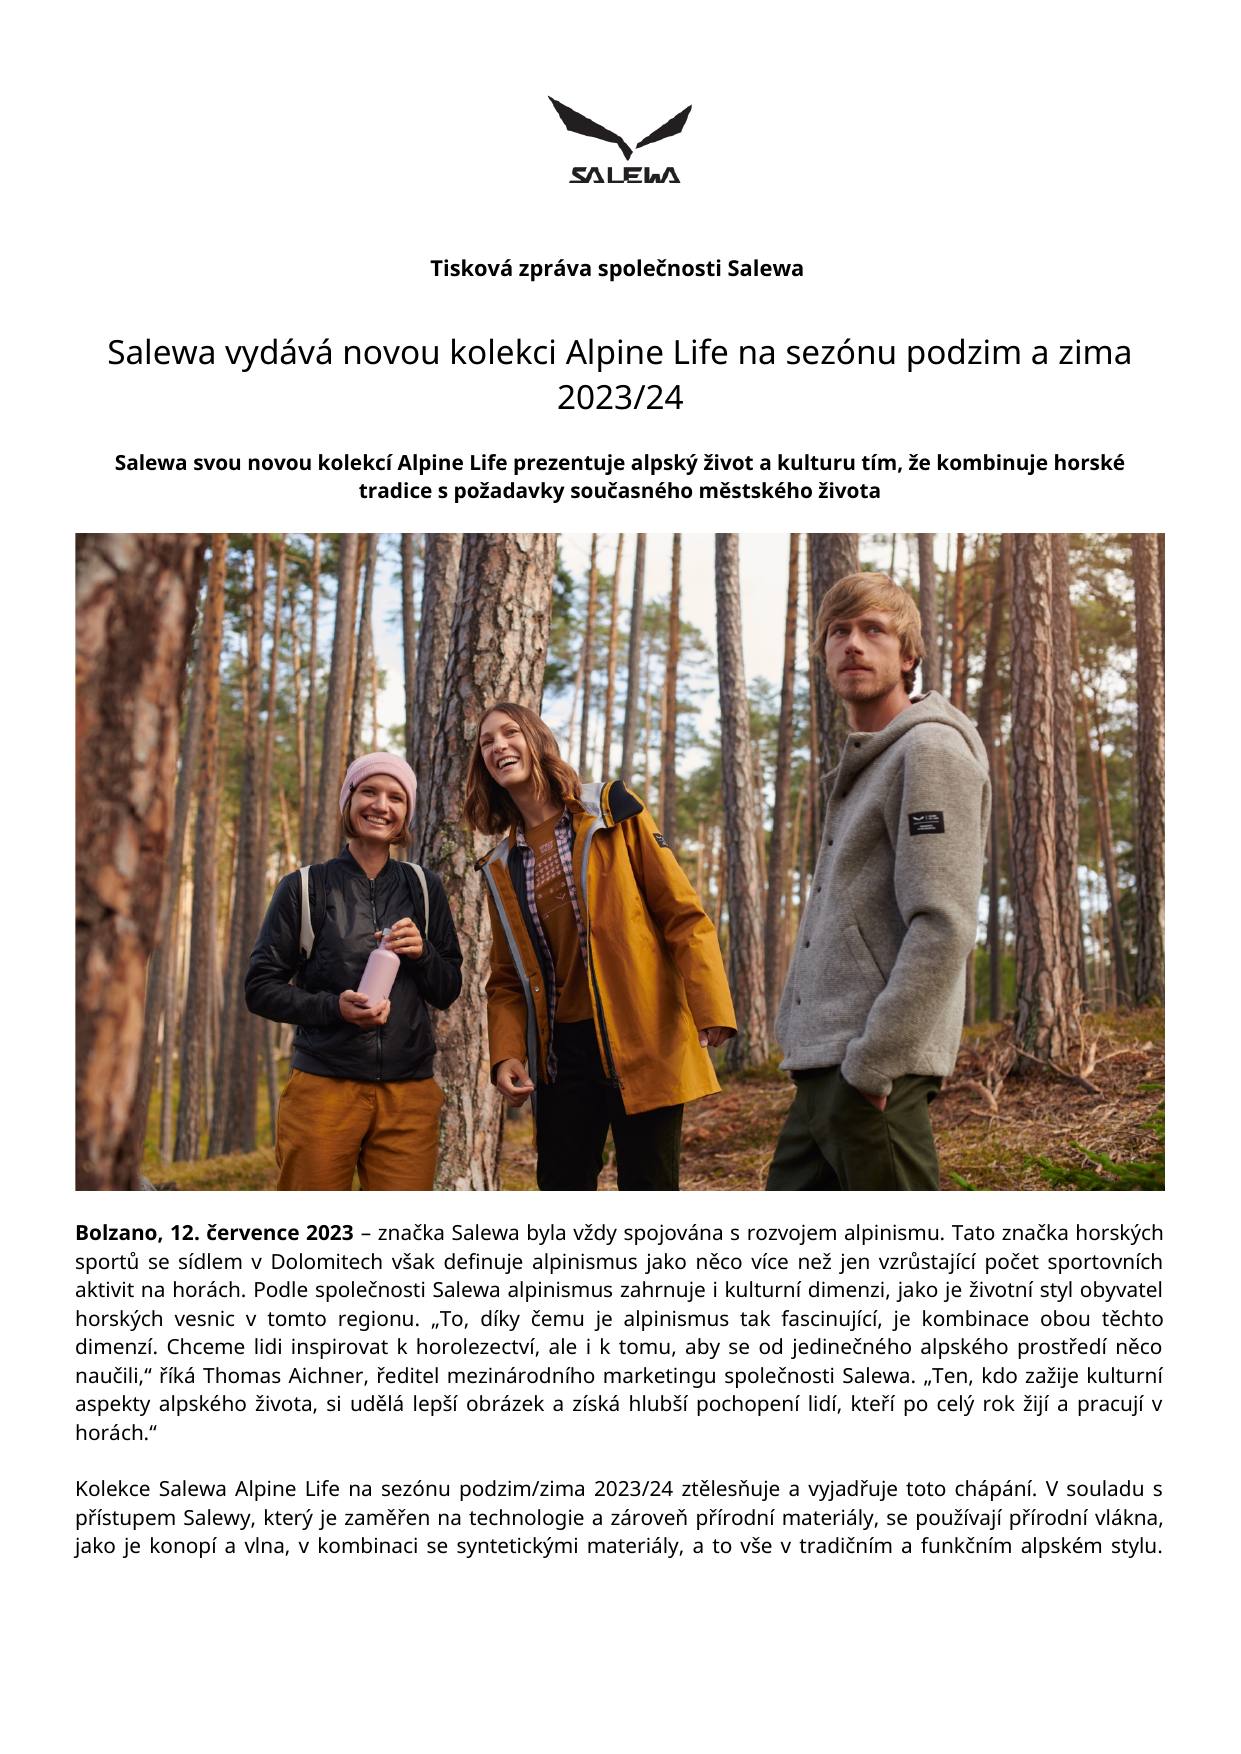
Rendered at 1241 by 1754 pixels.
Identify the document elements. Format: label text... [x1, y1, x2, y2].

text Tisková zpráva společnosti Salewa [75, 253, 1165, 283]
picture [75, 533, 1165, 1191]
text Bolzano, 12. července 2023 – značka Salewa byla vždy spojována s rozvojem alpinismu. Tato značka horských sportů se sídlem v Dolomitech však definuje alpinismus jako něco více než jen vzrůstající počet sportovních aktivit na horách. Podle společnosti Salewa alpinismus zahrnuje i kulturní dimenzi, jako je životní styl obyvatel horských vesnic v tomto regionu. „To, díky čemu je alpinismus tak fascinující, je kombinace obou těchto dimenzí. Chceme lidi inspirovat k horolezectví, ale i k tomu, aby se od jedinečného alpského prostředí něco naučili,“ říká Thomas Aichner, ředitel mezinárodního marketingu společnosti Salewa. „Ten, kdo zažije kulturní aspekty alpského života, si udělá lepší obrázek a získá hlubší pochopení lidí, kteří po celý rok žijí a pracují v horách.“ [75, 1218, 1165, 1446]
text Salewa vydává novou kolekci Alpine Life na sezónu podzim a zima 2023/24 [75, 328, 1165, 419]
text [75, 1474, 1165, 1560]
text Salewa svou novou kolekcí Alpine Life prezentuje alpský život a kulturu tím, že kombinuje horské tradice s požadavky současného městského života [75, 448, 1165, 505]
